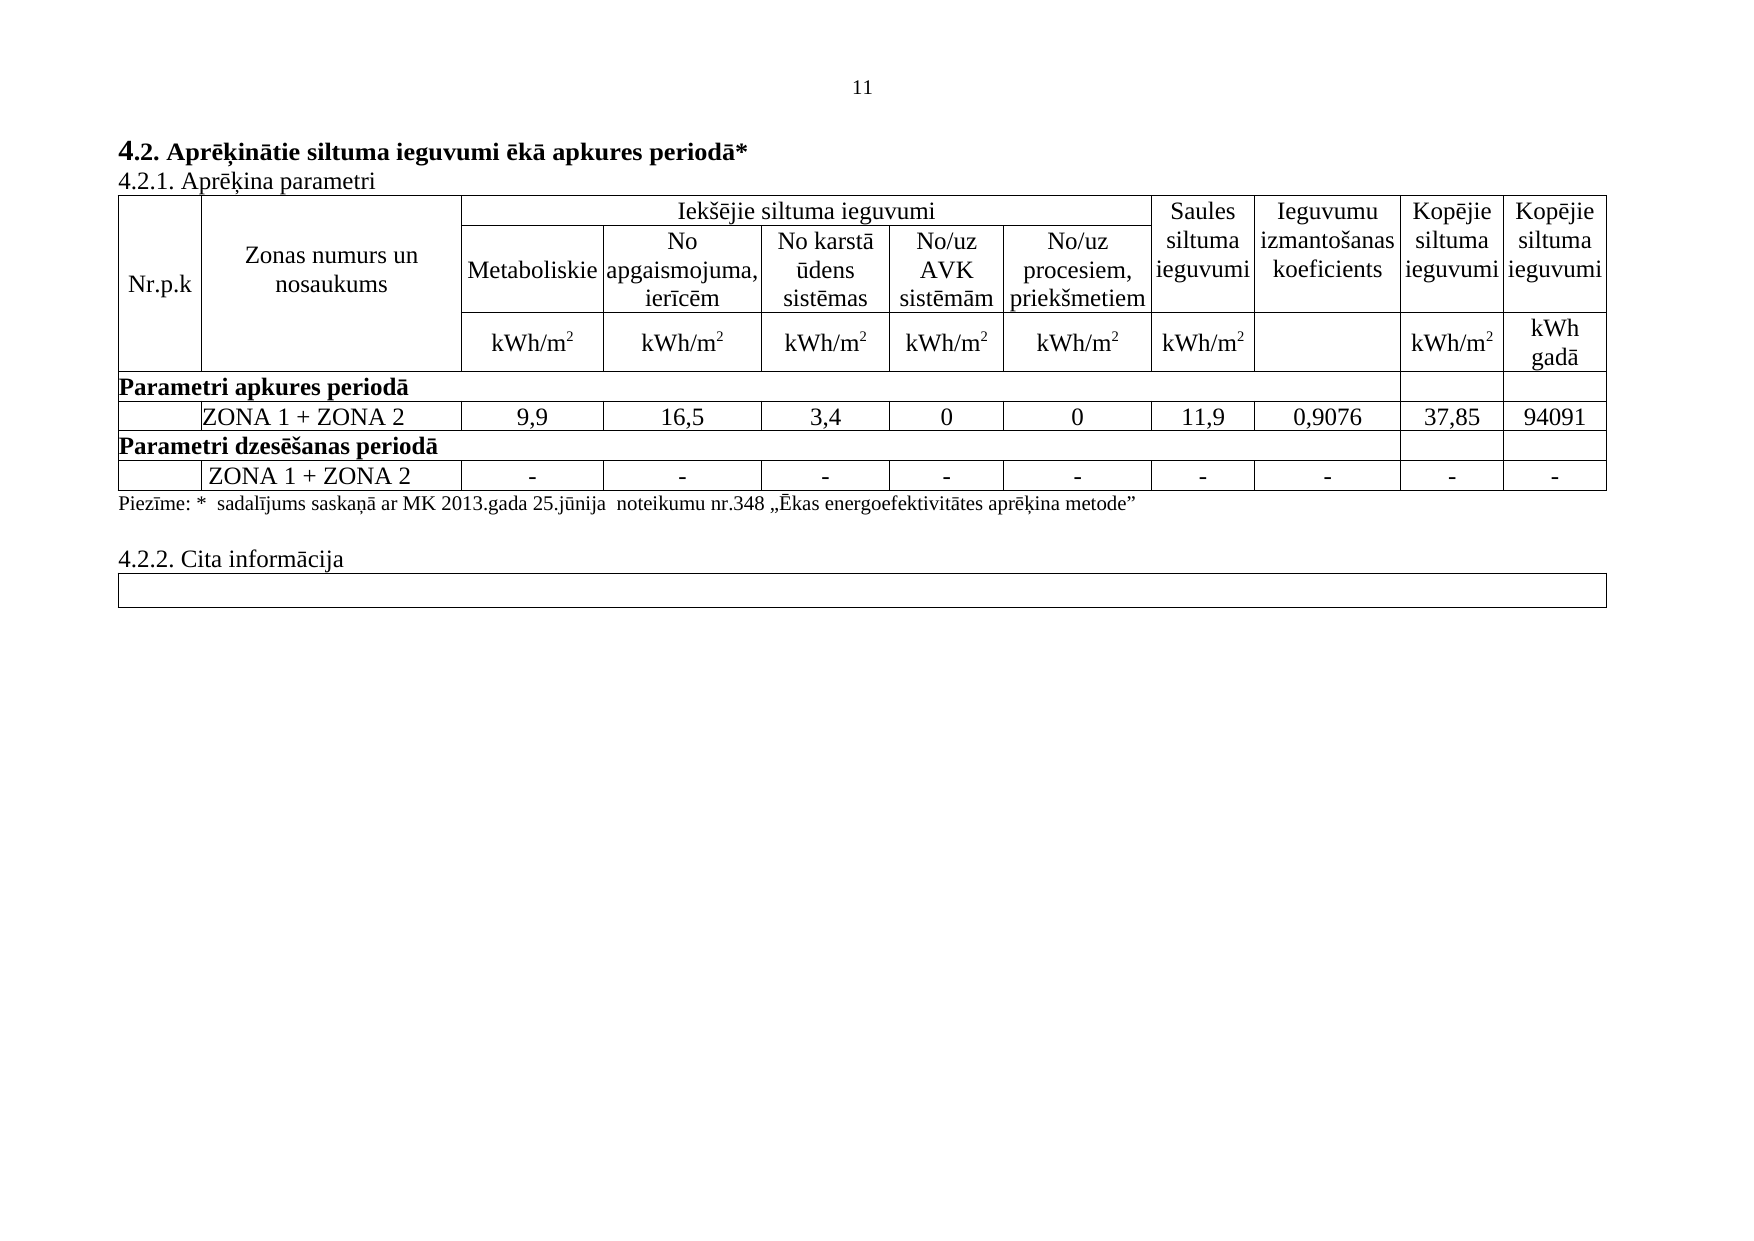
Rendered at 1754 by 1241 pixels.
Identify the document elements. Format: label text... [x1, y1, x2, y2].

table_cell No/uz AVK sistēmām [890, 226, 1003, 312]
text Piezīme: * sadalījums saskaņā ar MK 2013.gada 25.jūnija noteikumu nr.348 „Ēkas energoefektivitātes aprēķina metode” [118, 491, 1606, 515]
text 4.2.1. Aprēķina parametri [118, 166, 1606, 195]
table_cell kWh/m2 [1401, 313, 1503, 371]
table_cell [119, 402, 201, 430]
table_cell [1504, 431, 1606, 460]
table_cell kWh gadā [1504, 313, 1606, 371]
table_header Iekšējie siltuma ieguvumi [462, 196, 1151, 225]
table_cell No karstā ūdens sistēmas [762, 226, 889, 312]
table_cell - [462, 461, 603, 490]
table_cell [119, 461, 201, 490]
table_cell kWh/m2 [604, 313, 761, 371]
table_cell 37,85 [1401, 402, 1503, 430]
table_cell Metaboliskie [462, 226, 603, 312]
table_header [119, 574, 1606, 607]
table_header Saules siltuma ieguvumi [1152, 196, 1254, 312]
table_cell - [1401, 461, 1503, 490]
table_cell - [1255, 461, 1400, 490]
table_header Ieguvumu izmantošanas koeficients [1255, 196, 1400, 312]
table_cell No/uz procesiem, priekšmetiem [1004, 226, 1151, 312]
table_cell - [890, 461, 1003, 490]
table_cell kWh/m2 [1152, 313, 1254, 371]
table_cell Parametri apkures periodā [119, 372, 1400, 401]
table_header Kopējie siltuma ieguvumi [1504, 196, 1606, 312]
table_cell [1401, 372, 1503, 401]
table_cell - [1004, 461, 1151, 490]
table_cell kWh/m2 [890, 313, 1003, 371]
table_header Nr.p.k [119, 196, 201, 371]
table_cell [1255, 313, 1400, 371]
table_header Kopējie siltuma ieguvumi [1401, 196, 1503, 312]
table_cell Parametri dzesēšanas periodā [119, 431, 1400, 460]
table_cell - [762, 461, 889, 490]
table_cell 94091 [1504, 402, 1606, 430]
table_cell ZONA 1 + ZONA 2 [202, 402, 461, 430]
table_cell - [1152, 461, 1254, 490]
table_cell [1401, 431, 1503, 460]
table_cell ZONA 1 + ZONA 2 [202, 461, 461, 490]
table_cell 0,9076 [1255, 402, 1400, 430]
text 4.2.2. Cita informācija [118, 544, 1606, 573]
table_cell 11,9 [1152, 402, 1254, 430]
table_cell 16,5 [604, 402, 761, 430]
table_cell [1504, 372, 1606, 401]
table_cell 9,9 [462, 402, 603, 430]
table_cell 3,4 [762, 402, 889, 430]
table_cell kWh/m2 [462, 313, 603, 371]
table_cell - [604, 461, 761, 490]
table_cell 0 [1004, 402, 1151, 430]
table_cell - [1504, 461, 1606, 490]
table_cell No apgaismojuma, ierīcēm [604, 226, 761, 312]
text 4.2. Aprēķinātie siltuma ieguvumi ēkā apkures periodā* [118, 133, 1606, 166]
table_cell 0 [890, 402, 1003, 430]
table_cell kWh/m2 [1004, 313, 1151, 371]
table_cell kWh/m2 [762, 313, 889, 371]
table_header Zonas numurs un nosaukums [202, 196, 461, 371]
